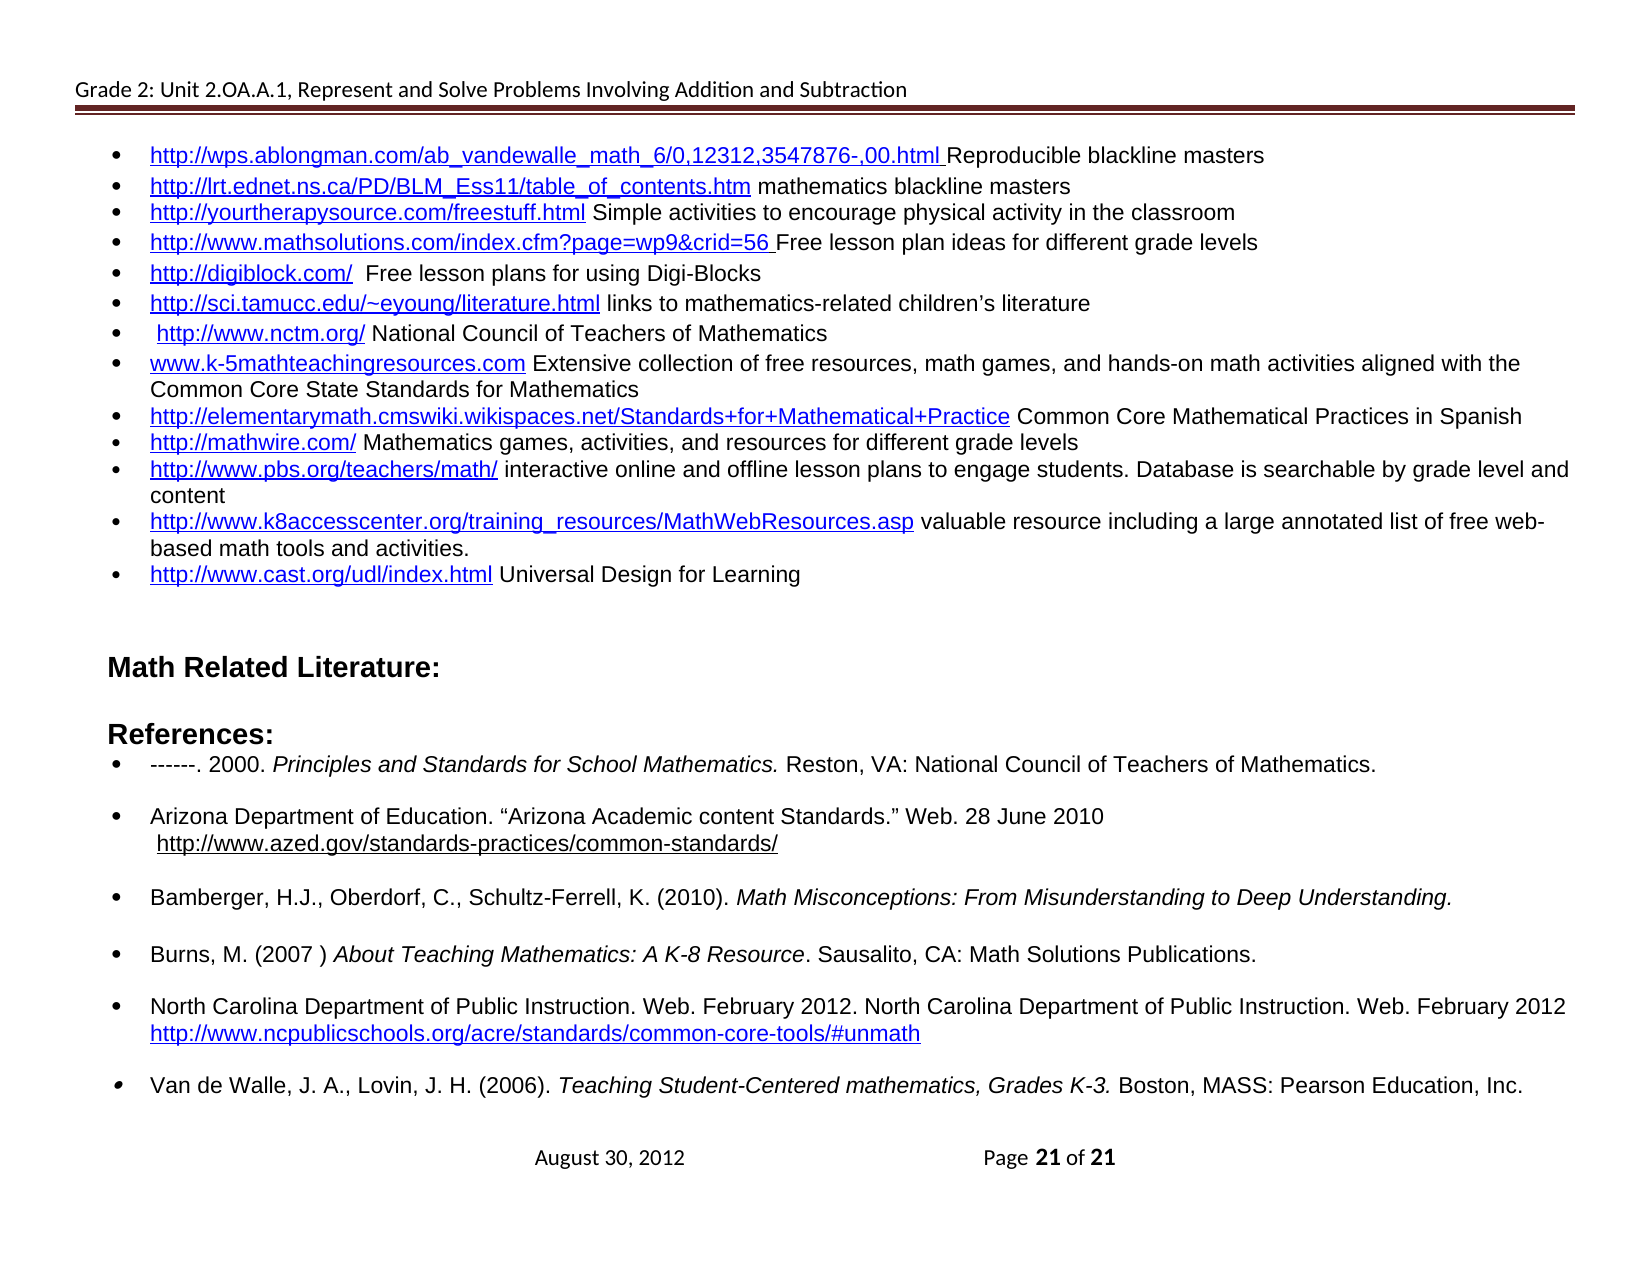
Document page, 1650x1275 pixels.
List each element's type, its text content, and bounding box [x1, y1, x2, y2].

list Van de Walle, J. A., Lovin, J. H. (2006). Teaching Student-Centered mathematics, Grades K-3. Boston, MASS: Pearson Education, Inc. [112, 1072, 1575, 1099]
list http://yourtherapysource.com/freestuff.html Simple activities to encourage physical activity in the classroom [112, 199, 1575, 225]
list http://elementarymath.cmswiki.wikispaces.net/Standards+for+Mathematical+Practice Common Core Mathematical Practices in Spanish [112, 403, 1575, 429]
list http://sci.tamucc.edu/~eyoung/literature.html links to mathematics-related children’s literature [112, 290, 1575, 316]
list Arizona Department of Education. “Arizona Academic content Standards.” Web. 28 June 2010 [112, 803, 1575, 830]
list ------. 2000. Principles and Standards for School Mathematics. Reston, VA: National Council of Teachers of Mathematics. [112, 751, 1575, 777]
list Burns, M. (2007 ) About Teaching Mathematics: A K-8 Resource. Sausalito, CA: Math Solutions Publications. [112, 941, 1575, 967]
list http://lrt.ednet.ns.ca/PD/BLM_Ess11/table_of_contents.htm mathematics blackline masters [112, 173, 1575, 199]
text References: [75, 717, 1575, 751]
list http://wps.ablongman.com/ab_vandewalle_math_6/0,12312,3547876-,00.html Reproducible blackline masters [112, 142, 1575, 169]
list http://www.k8accesscenter.org/training_resources/MathWebResources.asp valuable resource including a large annotated list of free web-based math tools and activities. [112, 508, 1575, 561]
list http://www.azed.gov/standards-practices/common-standards/ [150, 830, 1575, 856]
list http://digiblock.com/ Free lesson plans for using Digi-Blocks [112, 259, 1575, 286]
list North Carolina Department of Public Instruction. Web. February 2012. North Carolina Department of Public Instruction. Web. February 2012 http://www.ncpublicschools.org/acre/standards/common-core-tools/#unmath [112, 993, 1575, 1046]
list http://www.cast.org/udl/index.html Universal Design for Learning [112, 561, 1575, 587]
list http://www.nctm.org/ National Council of Teachers of Mathematics [112, 320, 1575, 346]
list Bamberger, H.J., Oberdorf, C., Schultz-Ferrell, K. (2010). Math Misconceptions: From Misunderstanding to Deep Understanding. [112, 884, 1575, 910]
text Math Related Literature: [75, 650, 1575, 683]
list http://www.mathsolutions.com/index.cfm?page=wp9&crid=56 Free lesson plan ideas for different grade levels [112, 229, 1575, 256]
list http://www.pbs.org/teachers/math/ interactive online and offline lesson plans to engage students. Database is searchable by grade level and content [112, 456, 1575, 508]
list www.k-5mathteachingresources.com Extensive collection of free resources, math games, and hands-on math activities aligned with the Common Core State Standards for Mathematics [112, 350, 1575, 403]
list http://mathwire.com/ Mathematics games, activities, and resources for different grade levels [112, 429, 1575, 456]
